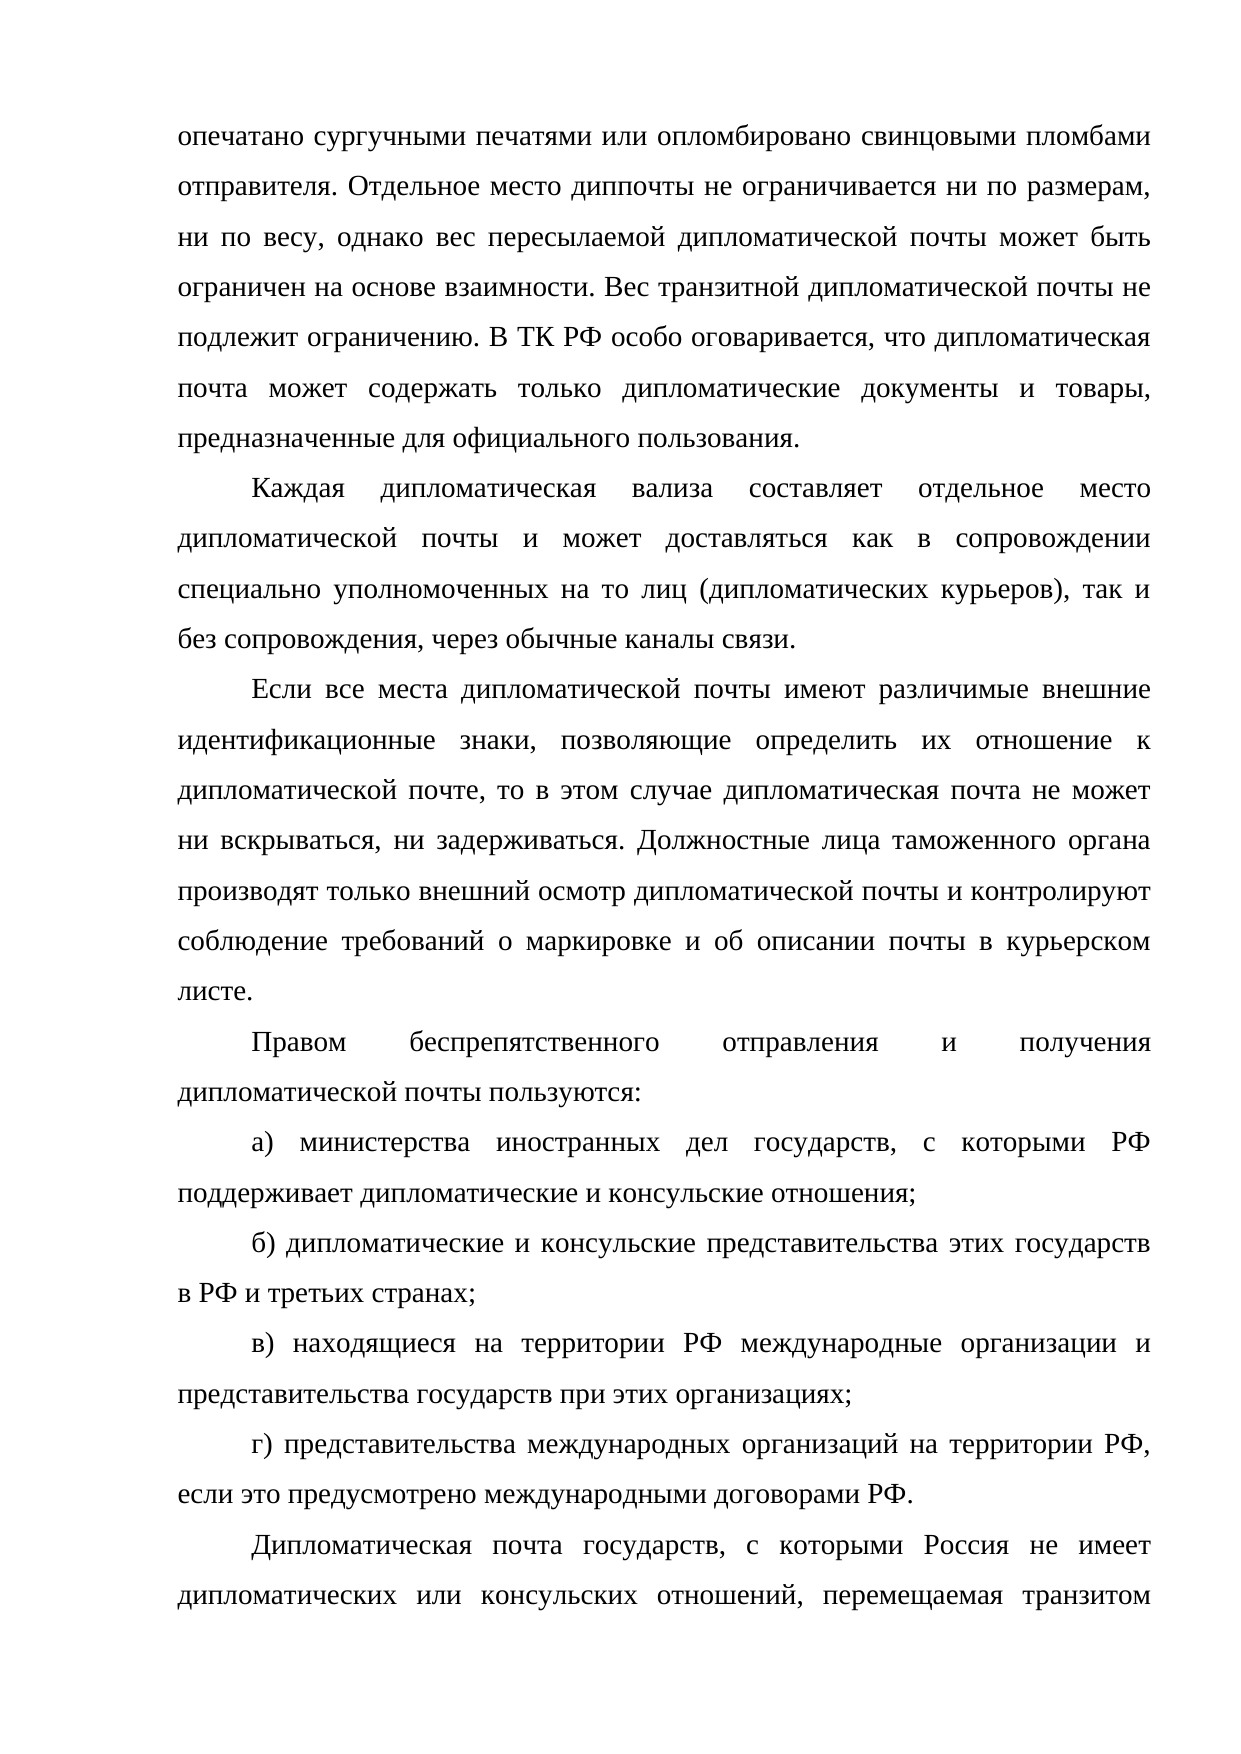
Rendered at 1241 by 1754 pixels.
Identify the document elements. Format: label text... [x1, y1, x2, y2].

text б) дипломатические и консульские представительства этих государств в РФ и третьих странах; [177, 1225, 1152, 1309]
text Правом беспрепятственного отправления и получения дипломатической почты пользуются: [177, 1024, 1152, 1108]
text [177, 1527, 1152, 1611]
text Если все места дипломатической почты имеют различимые внешние идентификационные знаки, позволяющие определить их отношение к дипломатической почте, то в этом случае дипломатическая почта не может ни вскрываться, ни задерживаться. Должностные лица таможенного органа производят только внешний осмотр дипломатической почты и контролируют соблюдение требований о маркировке и об описании почты в курьерском листе. [177, 672, 1152, 1007]
text Каждая дипломатическая вализа составляет отдельное место дипломатической почты и может доставляться как в сопровождении специально уполномоченных на то лиц (дипломатических курьеров), так и без сопровождения, через обычные каналы связи. [177, 470, 1152, 655]
text в) находящиеся на территории РФ международные организации и представительства государств при этих организациях; [177, 1326, 1152, 1409]
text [177, 118, 1152, 453]
text г) представительства международных организаций на территории РФ, если это предусмотрено международными договорами РФ. [177, 1426, 1152, 1510]
text а) министерства иностранных дел государств, с которыми РФ поддерживает дипломатические и консульские отношения; [177, 1124, 1152, 1208]
